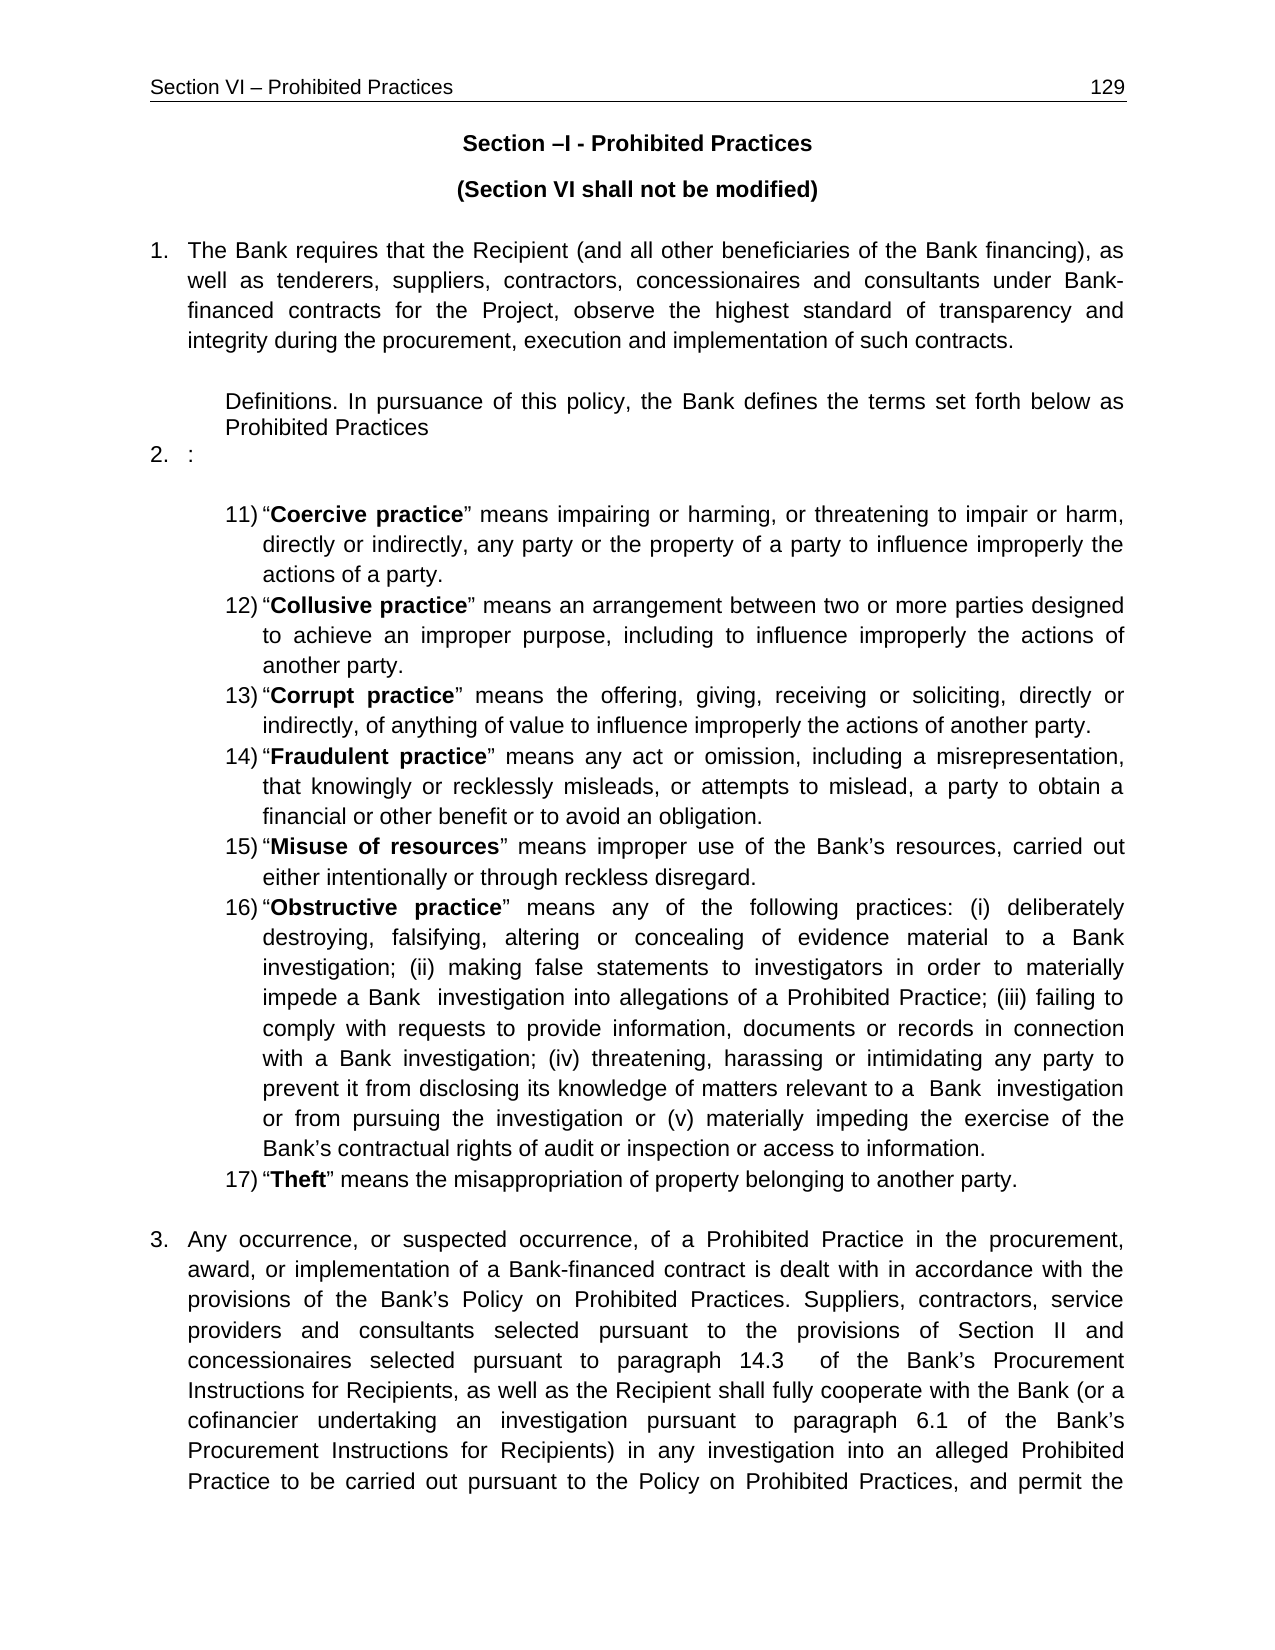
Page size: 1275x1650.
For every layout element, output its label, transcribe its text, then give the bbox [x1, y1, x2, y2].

list “Corrupt practice” means the offering, giving, receiving or soliciting, directly or indirectly, of anything of value to influence improperly the actions of another party. [225, 682, 1125, 739]
text (Section VI shall not be modified) [150, 176, 1125, 203]
list “Collusive practice” means an arrangement between two or more parties designed to achieve an improper purpose, including to influence improperly the actions of another party. [225, 592, 1125, 678]
list Definitions. In pursuance of this policy, the Bank defines the terms set forth below as Prohibited Practices [225, 388, 1125, 441]
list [150, 1226, 1125, 1494]
list “Fraudulent practice” means any act or omission, including a misrepresentation, that knowingly or recklessly misleads, or attempts to mislead, a party to obtain a financial or other benefit or to avoid an obligation. [225, 743, 1125, 829]
list “Misuse of resources” means improper use of the Bank’s resources, carried out either intentionally or through reckless disregard. [225, 833, 1125, 890]
list “Theft” means the misappropriation of property belonging to another party. [225, 1166, 1125, 1192]
subtitle Section –I - Prohibited Practices [150, 129, 1125, 156]
list The Bank requires that the Recipient (and all other beneficiaries of the Bank financing), as well as tenderers, suppliers, contractors, concessionaires and consultants under Bank-financed contracts for the Project, observe the highest standard of transparency and integrity during the procurement, execution and implementation of such contracts. [150, 237, 1125, 354]
list : [150, 441, 1125, 467]
list “Obstructive practice” means any of the following practices: (i) deliberately destroying, falsifying, altering or concealing of evidence material to a Bank investigation; (ii) making false statements to investigators in order to materially impede a Bank investigation into allegations of a Prohibited Practice; (iii) failing to comply with requests to provide information, documents or records in connection with a Bank investigation; (iv) threatening, harassing or intimidating any party to prevent it from disclosing its knowledge of matters relevant to a Bank investigation or from pursuing the investigation or (v) materially impeding the exercise of the Bank’s contractual rights of audit or inspection or access to information. [225, 894, 1125, 1162]
list “Coercive practice” means impairing or harming, or threatening to impair or harm, directly or indirectly, any party or the property of a party to influence improperly the actions of a party. [225, 501, 1125, 588]
